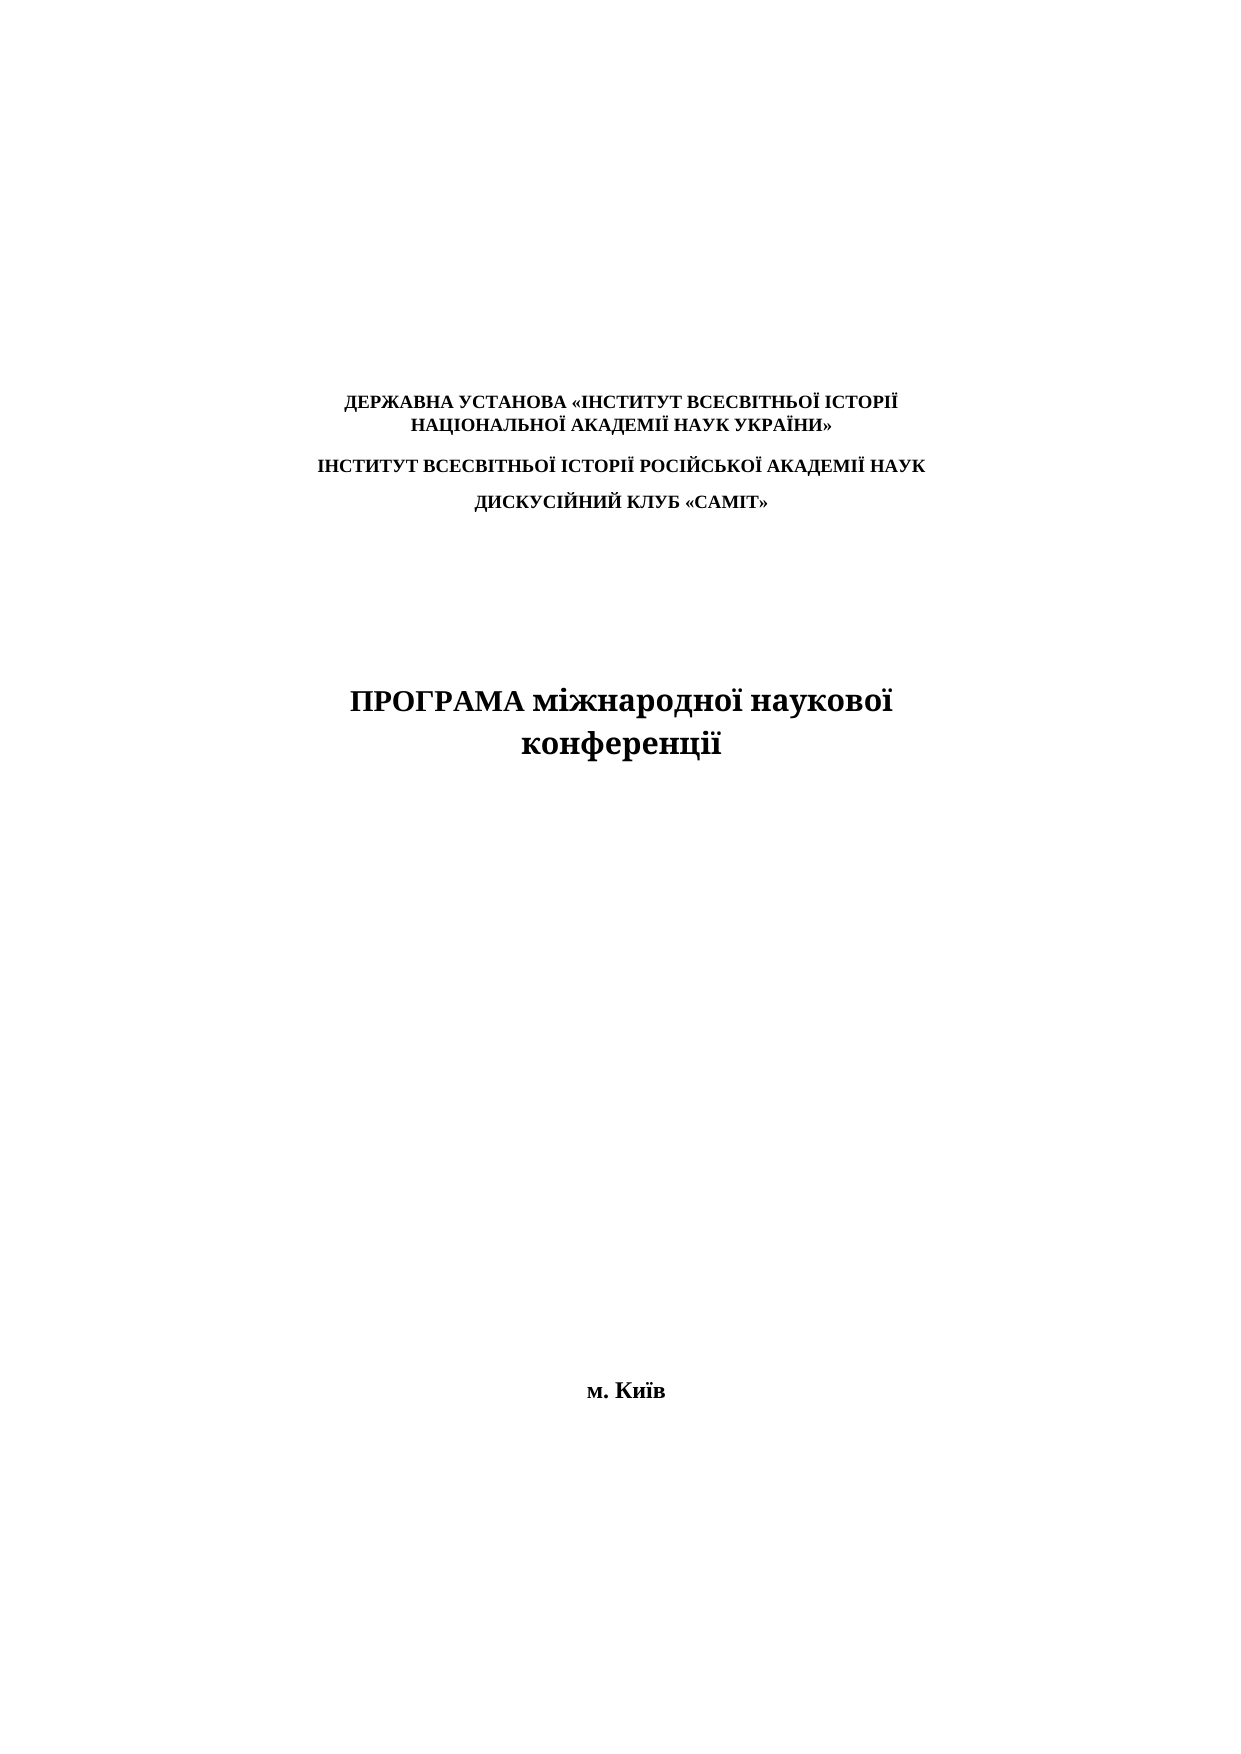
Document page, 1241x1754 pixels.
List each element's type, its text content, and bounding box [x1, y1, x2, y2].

text ІНСТИТУТ ВСЕСВІТНЬОЇ ІСТОРІЇ РОСІЙСЬКОЇ АКАДЕМІЇ НАУК [280, 458, 963, 477]
text ДЕРЖАВНА УСТАНОВА «ІНСТИТУТ ВСЕСВІТНЬОЇ ІСТОРІЇ НАЦІОНАЛЬНОЇ АКАДЕМІЇ НАУК УКРАЇНИ» [280, 390, 963, 436]
text ПРОГРАМА міжнародної наукової конференції [280, 677, 963, 763]
text ДИСКУСІЙНИЙ КЛУБ «САМІТ» [280, 494, 963, 512]
